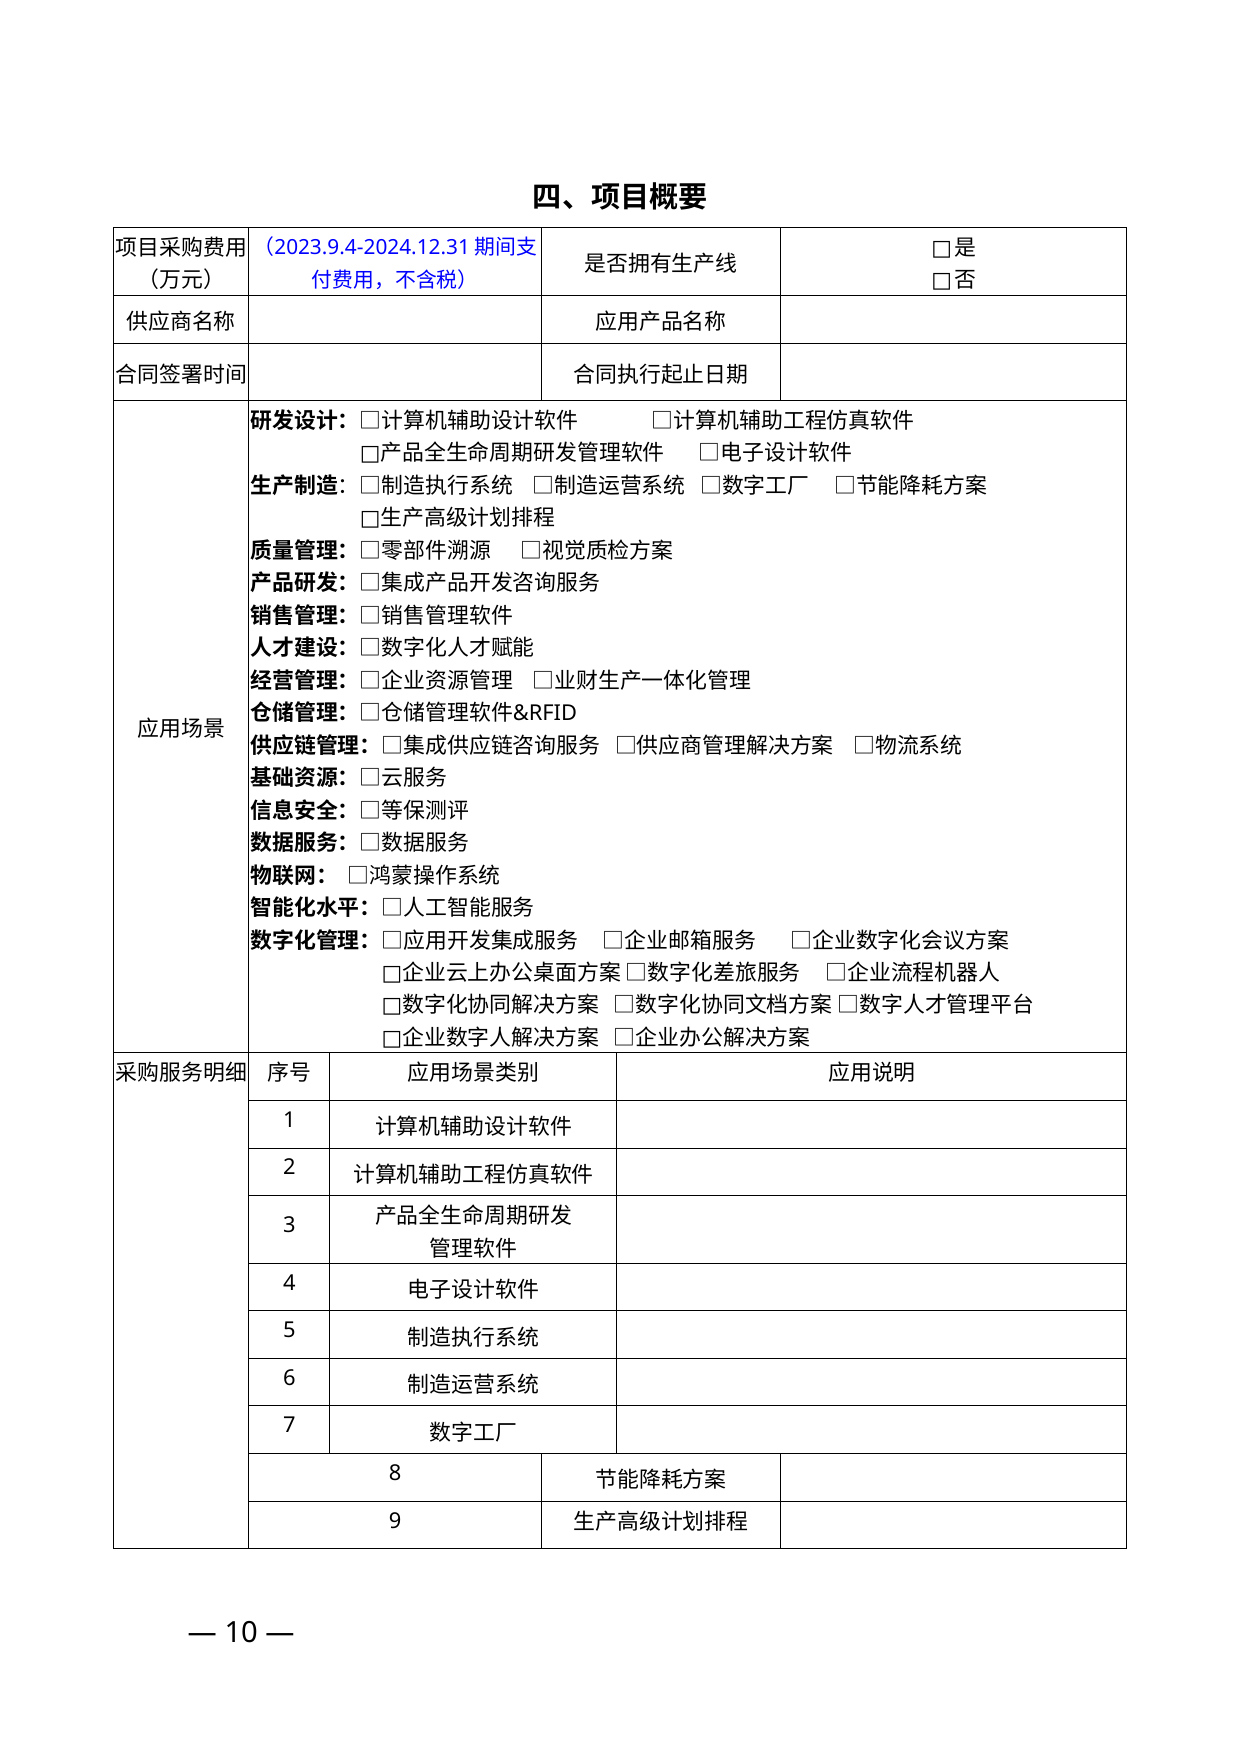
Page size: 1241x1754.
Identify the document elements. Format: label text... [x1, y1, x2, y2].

table_cell 制造执行系统 [330, 1311, 616, 1358]
table_cell [781, 1454, 1126, 1501]
table_cell [781, 296, 1126, 343]
table_header □是 □否 [781, 228, 1126, 294]
table_header 项目采购费用（万元） [114, 228, 248, 294]
table_cell 2 [249, 1149, 329, 1195]
table_cell 7 [249, 1406, 329, 1453]
text 四、项目概要 [187, 162, 1053, 227]
table_cell 合同签署时间 [114, 344, 248, 399]
table_cell [781, 1502, 1126, 1548]
table_cell 研发设计：□计算机辅助设计软件 □计算机辅助工程仿真软件 □产品全生命周期研发管理软件 □电子设计软件 生产制造：□制造执行系统 □制造运营系统 □数字工厂 □节能降耗方案 □生产高级计划排程 质量管理：□零部件溯源 □视觉质检方案 产品研发：□集成产品开发咨询服务 销售管理：□销售管理软件 人才建设：□数字化人才赋能 经营管理：□企业资源管理 □业财生产一体化管理 仓储管理：□仓储管理软件&RFID 供应链管理：□集成供应链咨询服务 □供应商管理解决方案 □物流系统 基础资源：□云服务 信息安全：□等保测评 数据服务：□数据服务 物联网： □鸿蒙操作系统 智能化水平：□人工智能服务 数字化管理：□应用开发集成服务 □企业邮箱服务 □企业数字化会议方案 □企业云上办公桌面方案 □数字化差旅服务 □企业流程机器人 □数字化协同解决方案 □数字化协同文档方案 □数字人才管理平台 □企业数字人解决方案 □企业办公解决方案 [249, 401, 1126, 1052]
table_cell 生产高级计划排程 [542, 1502, 780, 1548]
table_cell [617, 1196, 1126, 1263]
table_cell [617, 1359, 1126, 1405]
table_cell 计算机辅助设计软件 [330, 1101, 616, 1147]
table_cell 应用说明 [617, 1053, 1126, 1100]
table_header 是否拥有生产线 [542, 228, 780, 294]
table_cell 9 [249, 1502, 541, 1548]
table_cell 序号 [249, 1053, 329, 1100]
table_cell 数字工厂 [330, 1406, 616, 1453]
table_cell 节能降耗方案 [542, 1454, 780, 1501]
table_cell [249, 344, 541, 399]
table_cell 8 [249, 1454, 541, 1501]
table_cell 产品全生命周期研发 管理软件 [330, 1196, 616, 1263]
table_cell [617, 1149, 1126, 1195]
table_cell 采购服务明细 [114, 1053, 248, 1548]
table_cell [617, 1101, 1126, 1147]
table_cell 4 [249, 1264, 329, 1310]
table_cell 3 [249, 1196, 329, 1263]
table_cell 制造运营系统 [330, 1359, 616, 1405]
table_cell 应用产品名称 [542, 296, 780, 343]
table_cell 计算机辅助工程仿真软件 [330, 1149, 616, 1195]
table_cell 应用场景类别 [330, 1053, 616, 1100]
table_cell 应用场景 [114, 401, 248, 1052]
table_cell [781, 344, 1126, 399]
table_cell 6 [249, 1359, 329, 1405]
table_cell 供应商名称 [114, 296, 248, 343]
table_cell [617, 1406, 1126, 1453]
table_cell 5 [249, 1311, 329, 1358]
table_header （2023.9.4-2024.12.31期间支付费用，不含税） [249, 228, 541, 294]
table_cell [617, 1264, 1126, 1310]
table_cell [617, 1311, 1126, 1358]
table_cell 合同执行起止日期 [542, 344, 780, 399]
table_cell 1 [249, 1101, 329, 1147]
table_cell [249, 296, 541, 343]
table_cell 电子设计软件 [330, 1264, 616, 1310]
